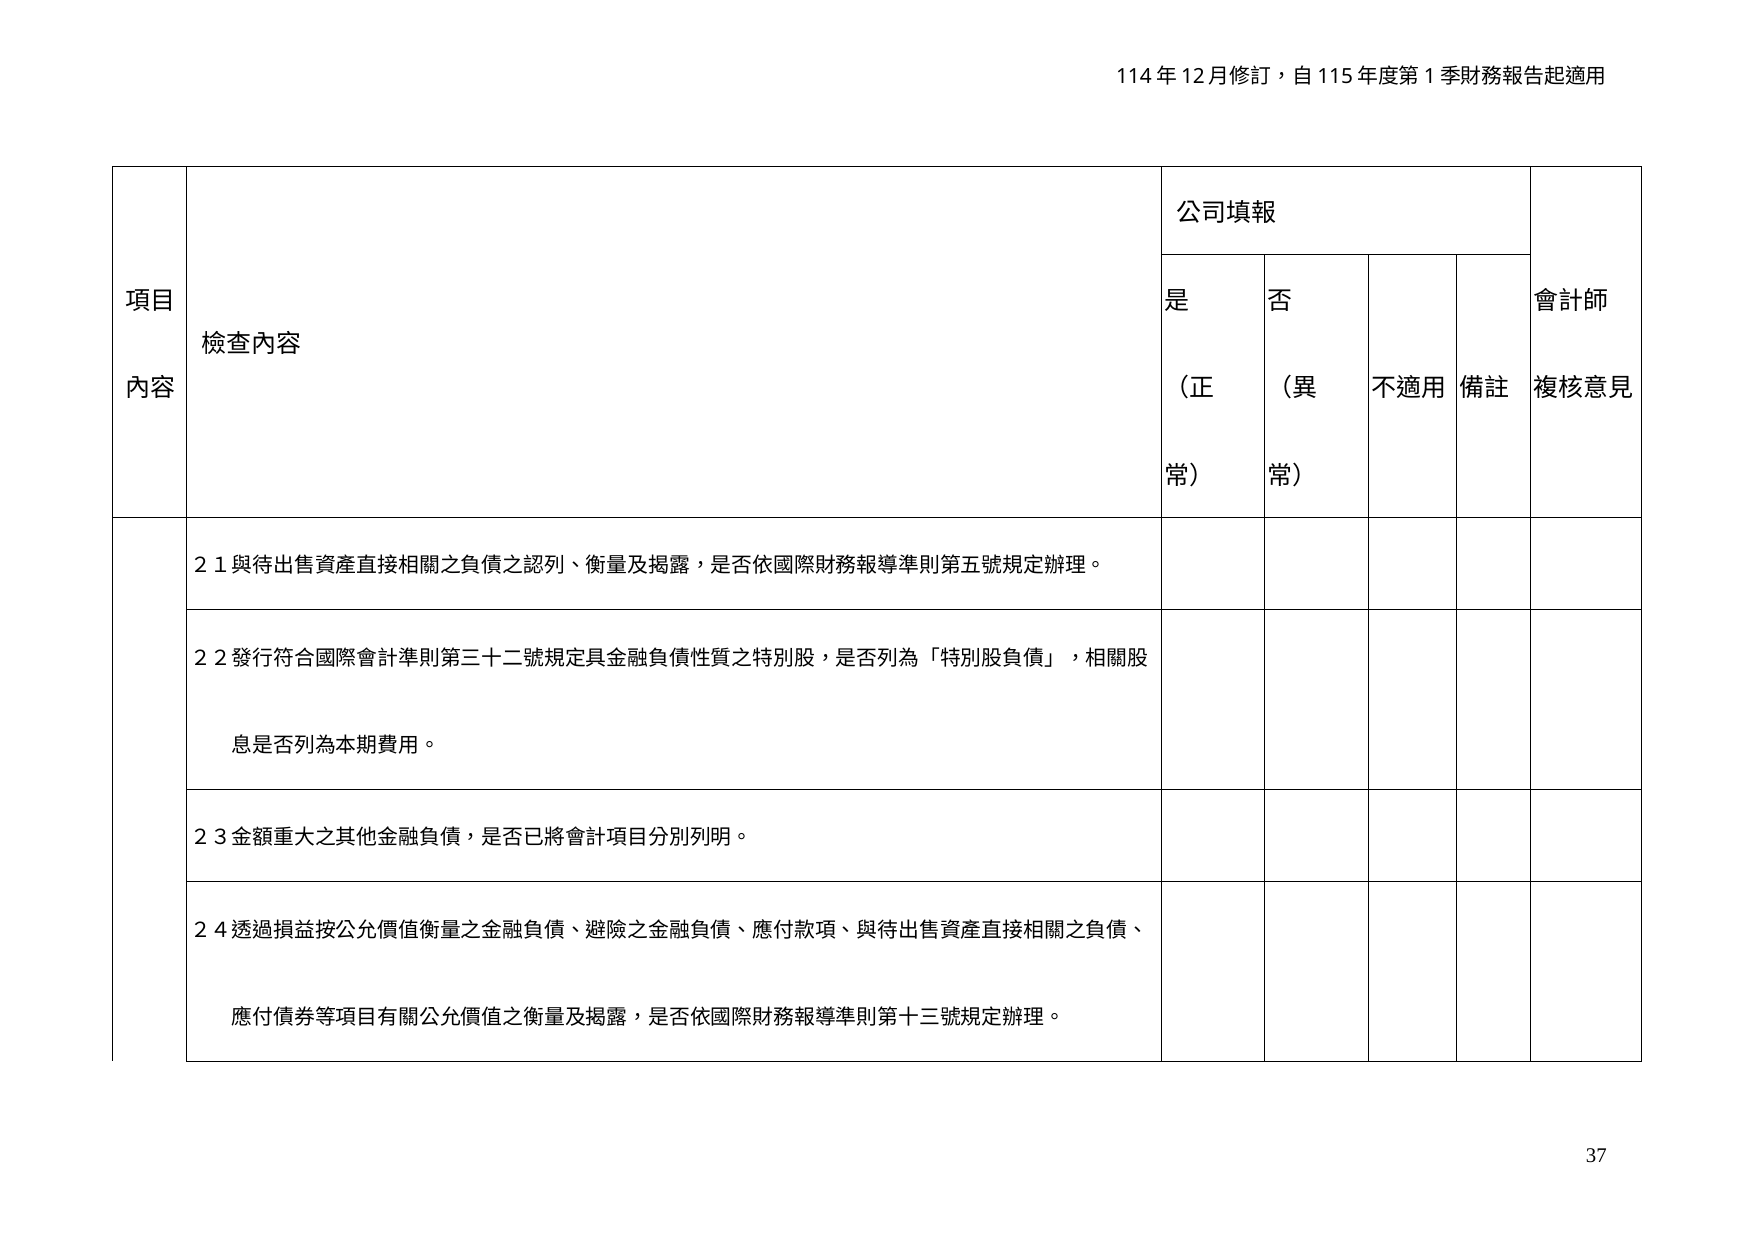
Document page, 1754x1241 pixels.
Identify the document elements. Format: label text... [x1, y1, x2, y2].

table_cell ２１與待出售資產直接相關之負債之認列、衡量及揭露，是否依國際財務報導準則第五號規定辦理。 [187, 518, 1161, 609]
table_cell [1369, 882, 1456, 1061]
table_cell [1265, 518, 1368, 609]
table_cell [1369, 518, 1456, 609]
table_cell 是 （正常） [1162, 255, 1264, 517]
table_header 檢查內容 [187, 167, 1161, 517]
table_cell [1265, 882, 1368, 1061]
table_cell [1265, 610, 1368, 789]
table_header 公司填報 [1162, 167, 1530, 254]
table_cell [1531, 518, 1641, 609]
table_cell [1369, 790, 1456, 881]
table_cell [1457, 610, 1530, 789]
table_header 項目內容 [113, 167, 186, 517]
table_cell 不適用 [1369, 255, 1456, 517]
table_cell [1265, 790, 1368, 881]
table_cell [1531, 610, 1641, 789]
table_cell [1162, 610, 1264, 789]
table_cell [1162, 790, 1264, 881]
table_cell [1457, 518, 1530, 609]
table_cell ２３金額重大之其他金融負債，是否已將會計項目分別列明。 [187, 790, 1161, 881]
table_header 會計師 複核意見 [1531, 167, 1641, 517]
table_cell [1162, 882, 1264, 1061]
table_cell [1531, 790, 1641, 881]
table_cell ２４透過損益按公允價值衡量之金融負債、避險之金融負債、應付款項、與待出售資產直接相關之負債、應付債券等項目有關公允價值之衡量及揭露，是否依國際財務報導準則第十三號規定辦理。 [187, 882, 1161, 1061]
table_cell [1162, 518, 1264, 609]
table_cell [1457, 882, 1530, 1061]
table_cell 否 （異常） [1265, 255, 1368, 517]
table_cell ２２發行符合國際會計準則第三十二號規定具金融負債性質之特別股，是否列為「特別股負債」，相關股息是否列為本期費用。 [187, 610, 1161, 789]
table_cell [1457, 790, 1530, 881]
table_cell [1369, 610, 1456, 789]
table_cell [1531, 882, 1641, 1061]
table_cell 備註 [1457, 255, 1530, 517]
